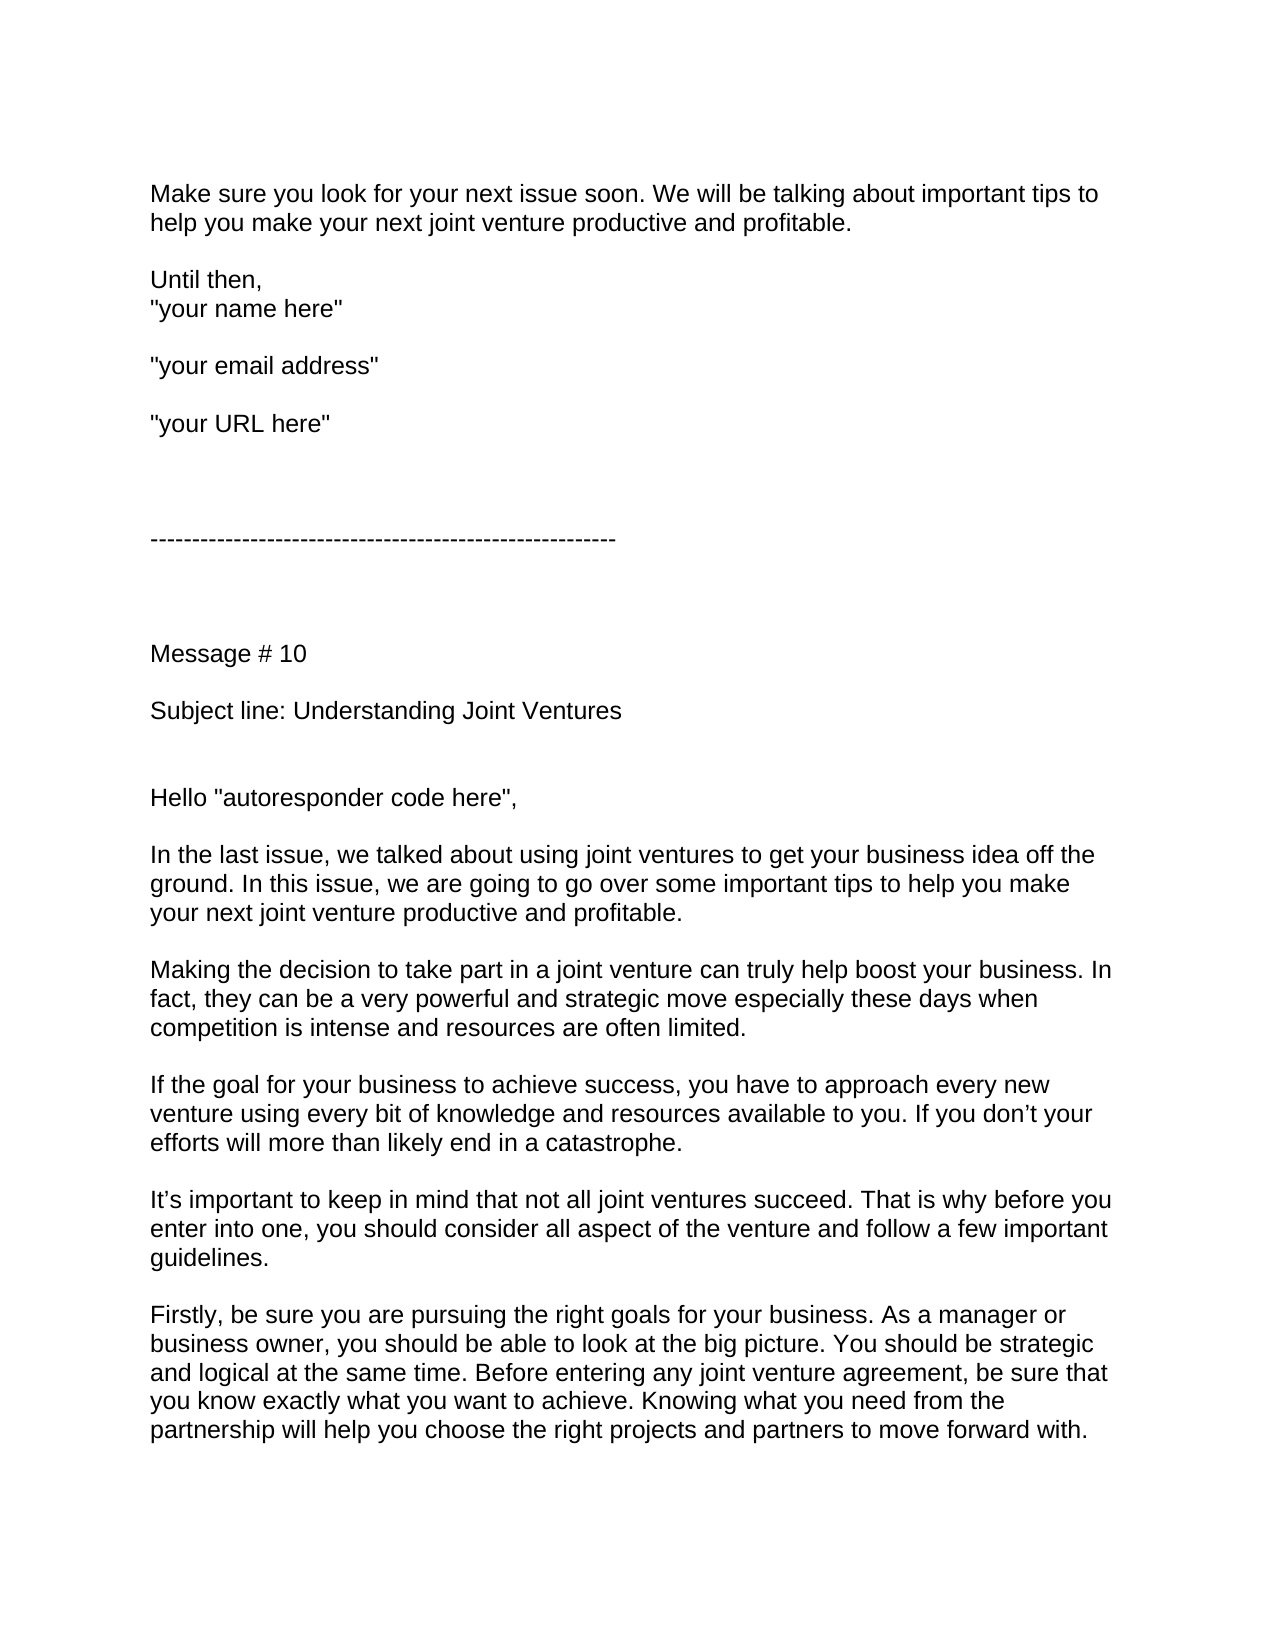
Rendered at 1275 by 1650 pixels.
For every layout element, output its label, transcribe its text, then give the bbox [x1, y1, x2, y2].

text Make sure you look for your next issue soon. We will be talking about important tips to help you make your next joint venture productive and profitable. [150, 179, 1125, 236]
text "your email address" [150, 351, 1125, 380]
text Hello "autoresponder code here", [150, 782, 1125, 811]
text Making the decision to take part in a joint venture can truly help boost your business. In fact, they can be a very powerful and strategic move especially these days when competition is intense and resources are often limited. [150, 955, 1125, 1041]
text Subject line: Understanding Joint Ventures [150, 696, 1125, 725]
text Until then, [150, 265, 1125, 294]
text "your name here" [150, 294, 1125, 322]
text If the goal for your business to achieve success, you have to approach every new venture using every bit of knowledge and resources available to you. If you don’t your efforts will more than likely end in a catastrophe. [150, 1070, 1125, 1156]
text In the last issue, we talked about using joint ventures to get your business idea off the ground. In this issue, we are going to go over some important tips to help you make your next joint venture productive and profitable. [150, 840, 1125, 926]
text "your URL here" [150, 409, 1125, 437]
text Message # 10 [150, 639, 1125, 667]
text It’s important to keep in mind that not all joint ventures succeed. That is why before you enter into one, you should consider all aspect of the venture and follow a few important guidelines. [150, 1185, 1125, 1271]
text Firstly, be sure you are pursuing the right goals for your business. As a manager or business owner, you should be able to look at the big picture. You should be strategic and logical at the same time. Before entering any joint venture agreement, be sure that you know exactly what you want to achieve. Knowing what you need from the partnership will help you choose the right projects and partners to move forward with. [150, 1300, 1125, 1444]
text -------------------------------------------------------- [150, 524, 1125, 552]
